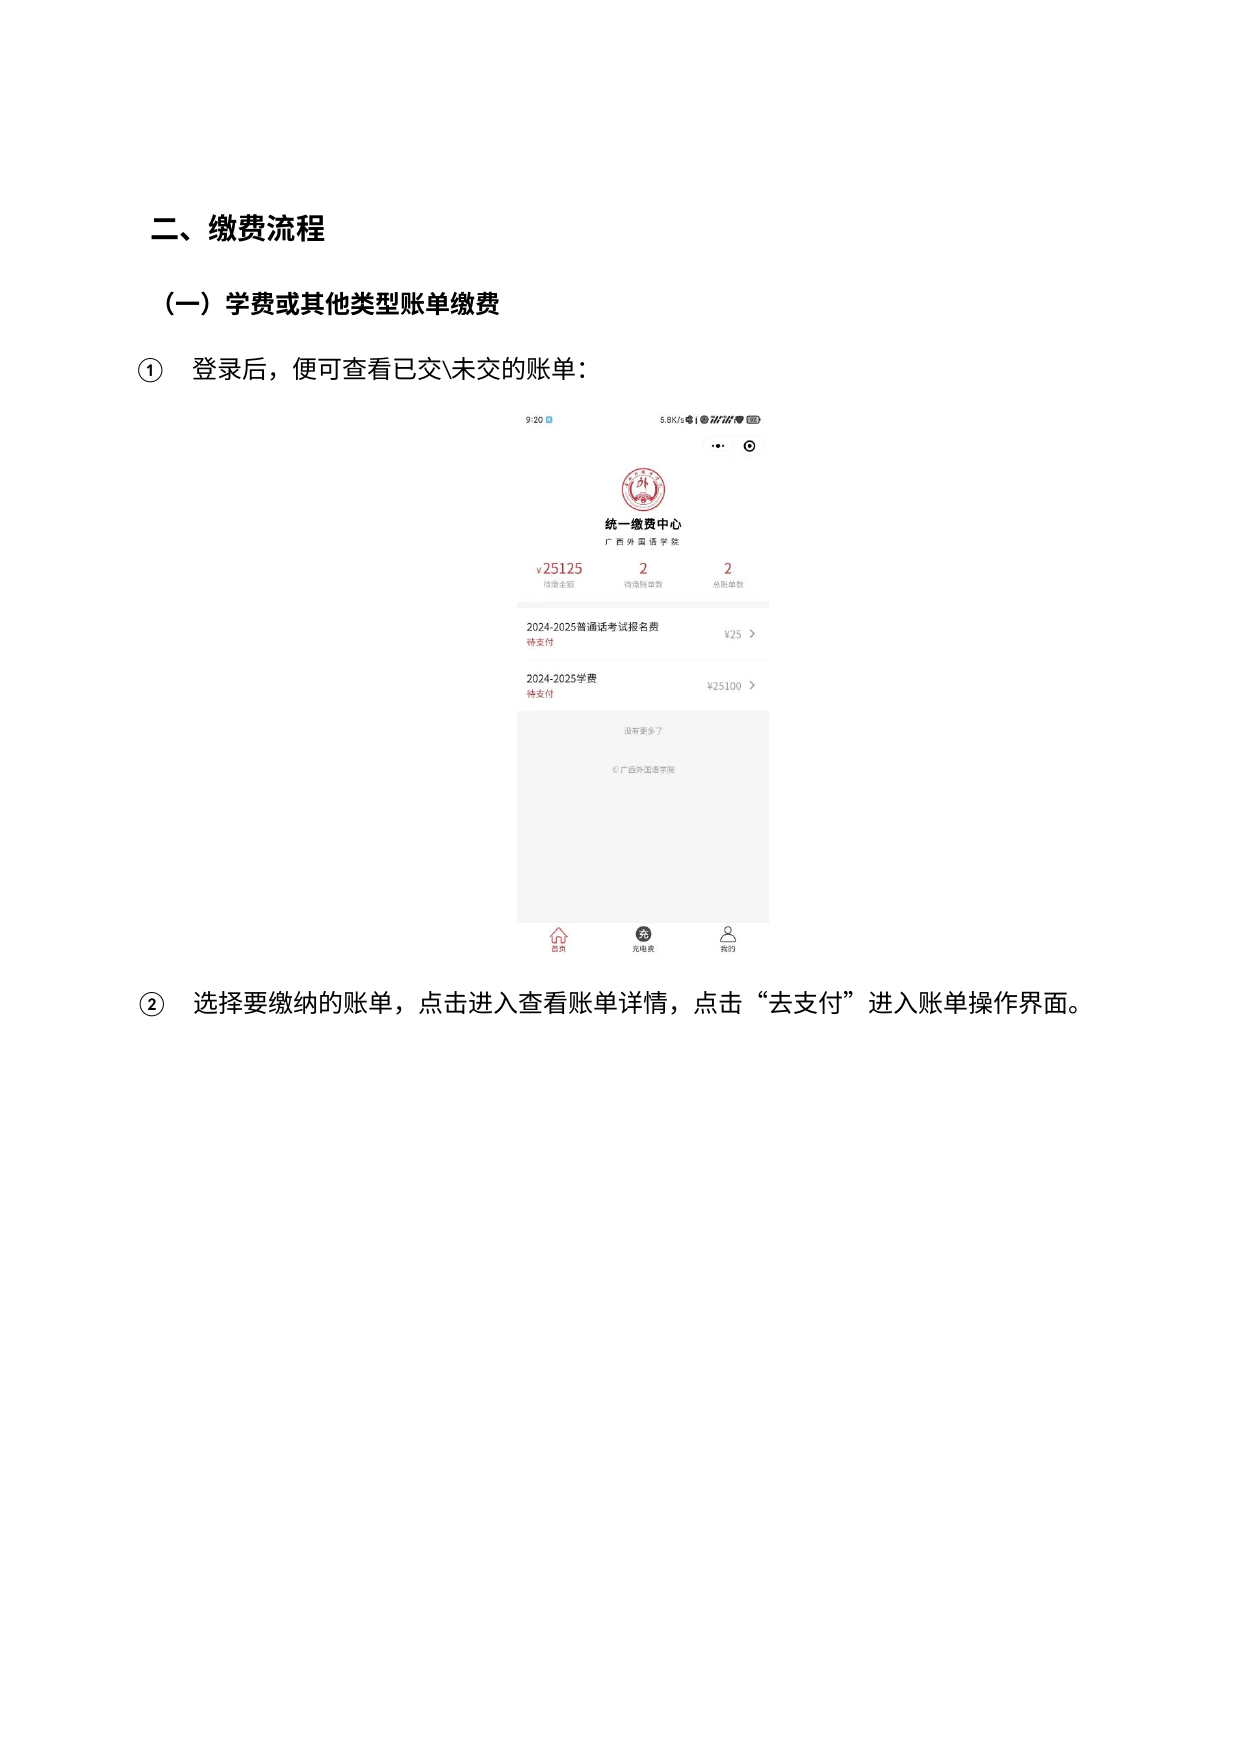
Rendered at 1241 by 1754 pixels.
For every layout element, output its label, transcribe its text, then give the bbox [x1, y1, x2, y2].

picture [516, 409, 770, 957]
list ① 登录后，便可查看已交\未交的账单： [134, 335, 1090, 400]
subtitle 学费或其他类型账单缴费 [150, 270, 1090, 335]
subtitle 二、缴费流程 [150, 194, 1090, 259]
list ② 选择要缴纳的账单，点击进入查看账单详情，点击“去支付”进入账单操作界面。 [135, 969, 1090, 1034]
